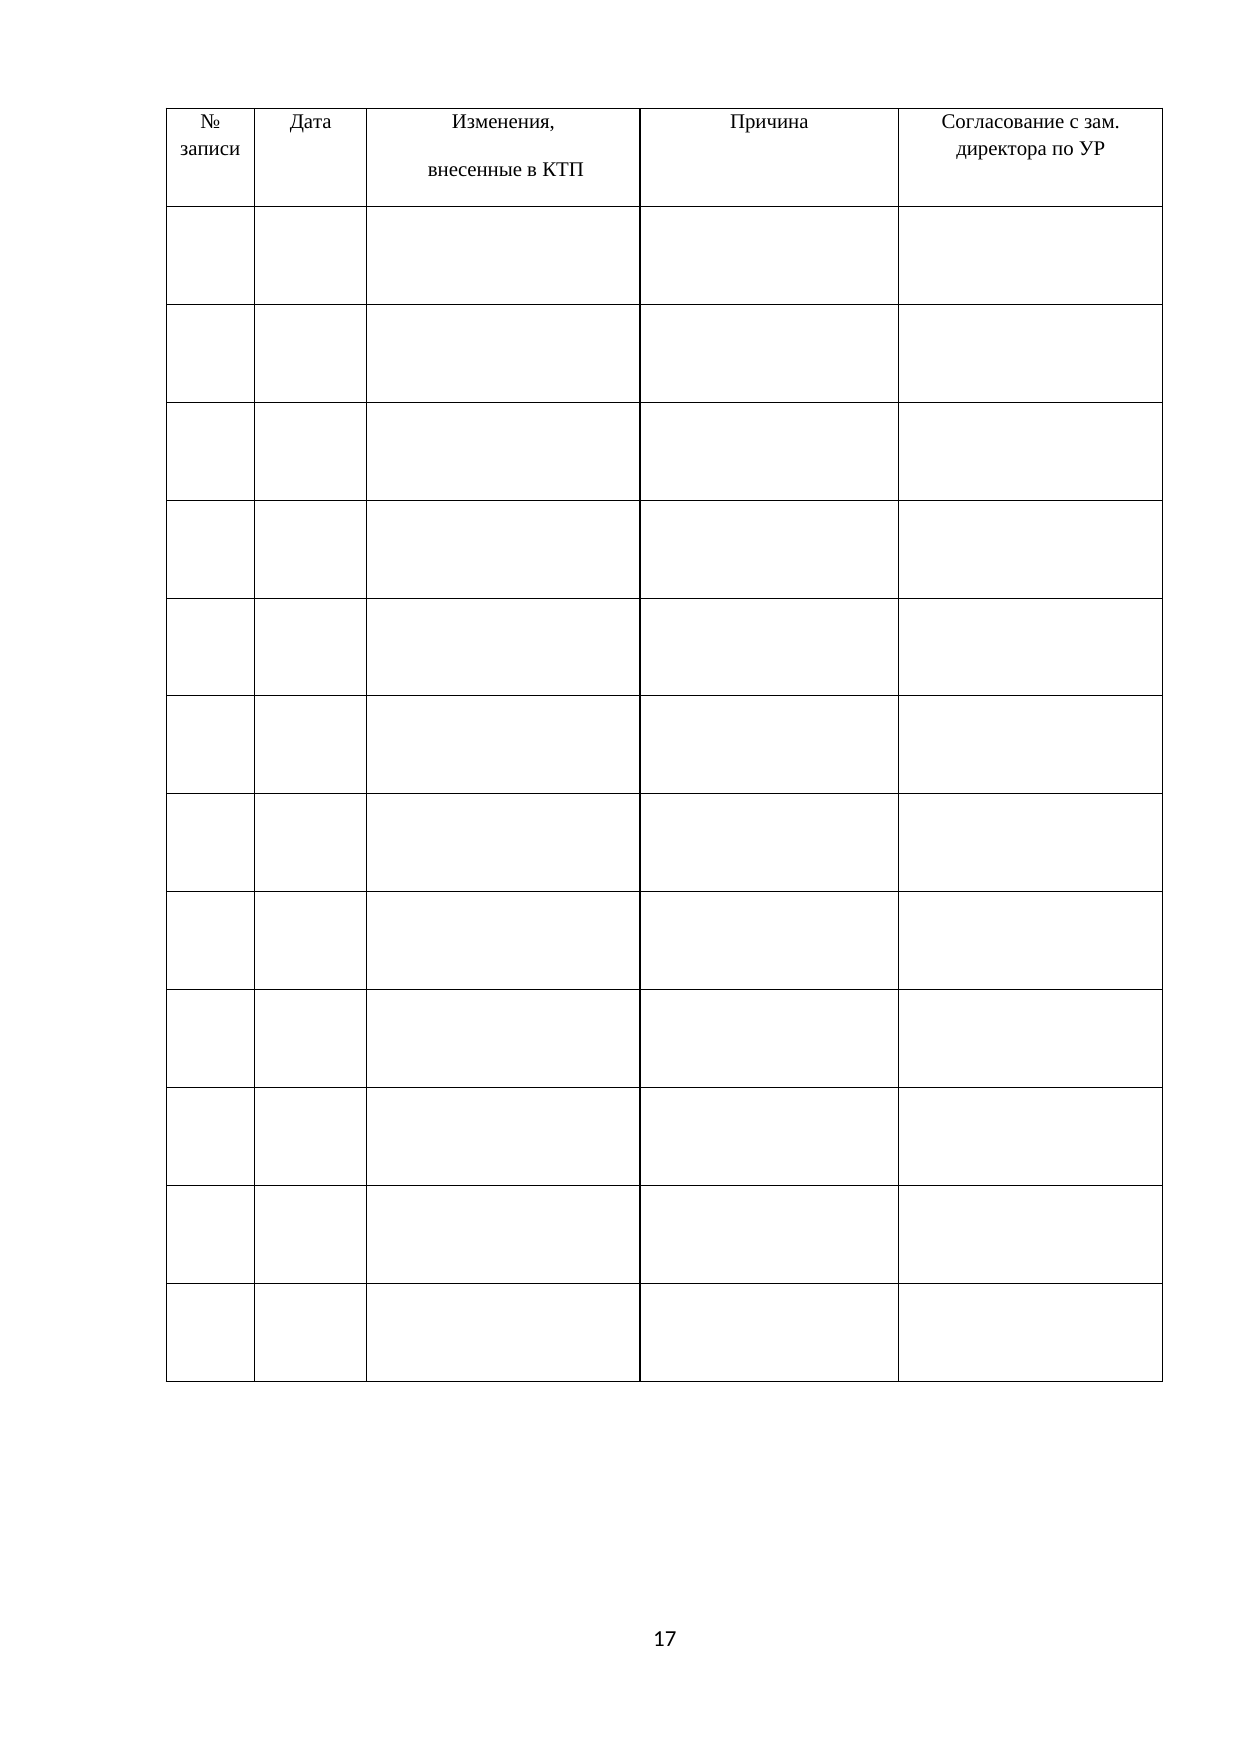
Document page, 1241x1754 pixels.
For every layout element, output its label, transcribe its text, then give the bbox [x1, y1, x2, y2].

table_cell [367, 1284, 639, 1381]
table_cell [641, 403, 898, 499]
table_cell [367, 892, 639, 989]
table_cell [167, 599, 254, 695]
table_cell [367, 794, 639, 891]
table_cell [641, 892, 898, 989]
table_cell [167, 501, 254, 597]
table_cell [899, 794, 1162, 891]
table_cell [641, 207, 898, 304]
table_cell [899, 207, 1162, 304]
table_cell [899, 501, 1162, 597]
table_header Изменения, внесенные в КТП [367, 109, 639, 206]
table_cell [367, 1088, 639, 1185]
table_cell [899, 1088, 1162, 1185]
table_cell [899, 403, 1162, 499]
table_cell [255, 305, 366, 402]
table_cell [255, 892, 366, 989]
table_cell [167, 305, 254, 402]
table_cell [899, 1284, 1162, 1381]
table_cell [255, 501, 366, 597]
table_cell [641, 794, 898, 891]
table_cell [167, 990, 254, 1087]
table_cell [167, 892, 254, 989]
table_header Согласование с зам. директора по УР [899, 109, 1162, 206]
table_cell [167, 696, 254, 793]
table_cell [641, 1088, 898, 1185]
table_cell [255, 1088, 366, 1185]
table_cell [367, 501, 639, 597]
table_cell [167, 1186, 254, 1283]
table_cell [641, 696, 898, 793]
table_cell [899, 696, 1162, 793]
table_cell [641, 501, 898, 597]
table_header Причина [641, 109, 898, 206]
table_cell [641, 599, 898, 695]
table_cell [641, 1186, 898, 1283]
table_cell [899, 305, 1162, 402]
table_cell [167, 1088, 254, 1185]
table_cell [367, 207, 639, 304]
table_cell [255, 403, 366, 499]
table_cell [899, 990, 1162, 1087]
table_cell [167, 403, 254, 499]
table_header № записи [167, 109, 254, 206]
table_cell [255, 990, 366, 1087]
table_cell [167, 207, 254, 304]
table_cell [367, 403, 639, 499]
table_cell [367, 1186, 639, 1283]
table_cell [641, 990, 898, 1087]
table_cell [367, 305, 639, 402]
table_cell [899, 892, 1162, 989]
table_header Дата [255, 109, 366, 206]
table_cell [367, 599, 639, 695]
table_cell [367, 990, 639, 1087]
table_cell [899, 1186, 1162, 1283]
table_cell [167, 1284, 254, 1381]
table_cell [255, 599, 366, 695]
table_cell [255, 1186, 366, 1283]
table_cell [255, 207, 366, 304]
table_cell [899, 599, 1162, 695]
table_cell [255, 696, 366, 793]
table_cell [367, 696, 639, 793]
table_cell [167, 794, 254, 891]
table_cell [255, 794, 366, 891]
table_cell [641, 1284, 898, 1381]
table_cell [641, 305, 898, 402]
table_cell [255, 1284, 366, 1381]
